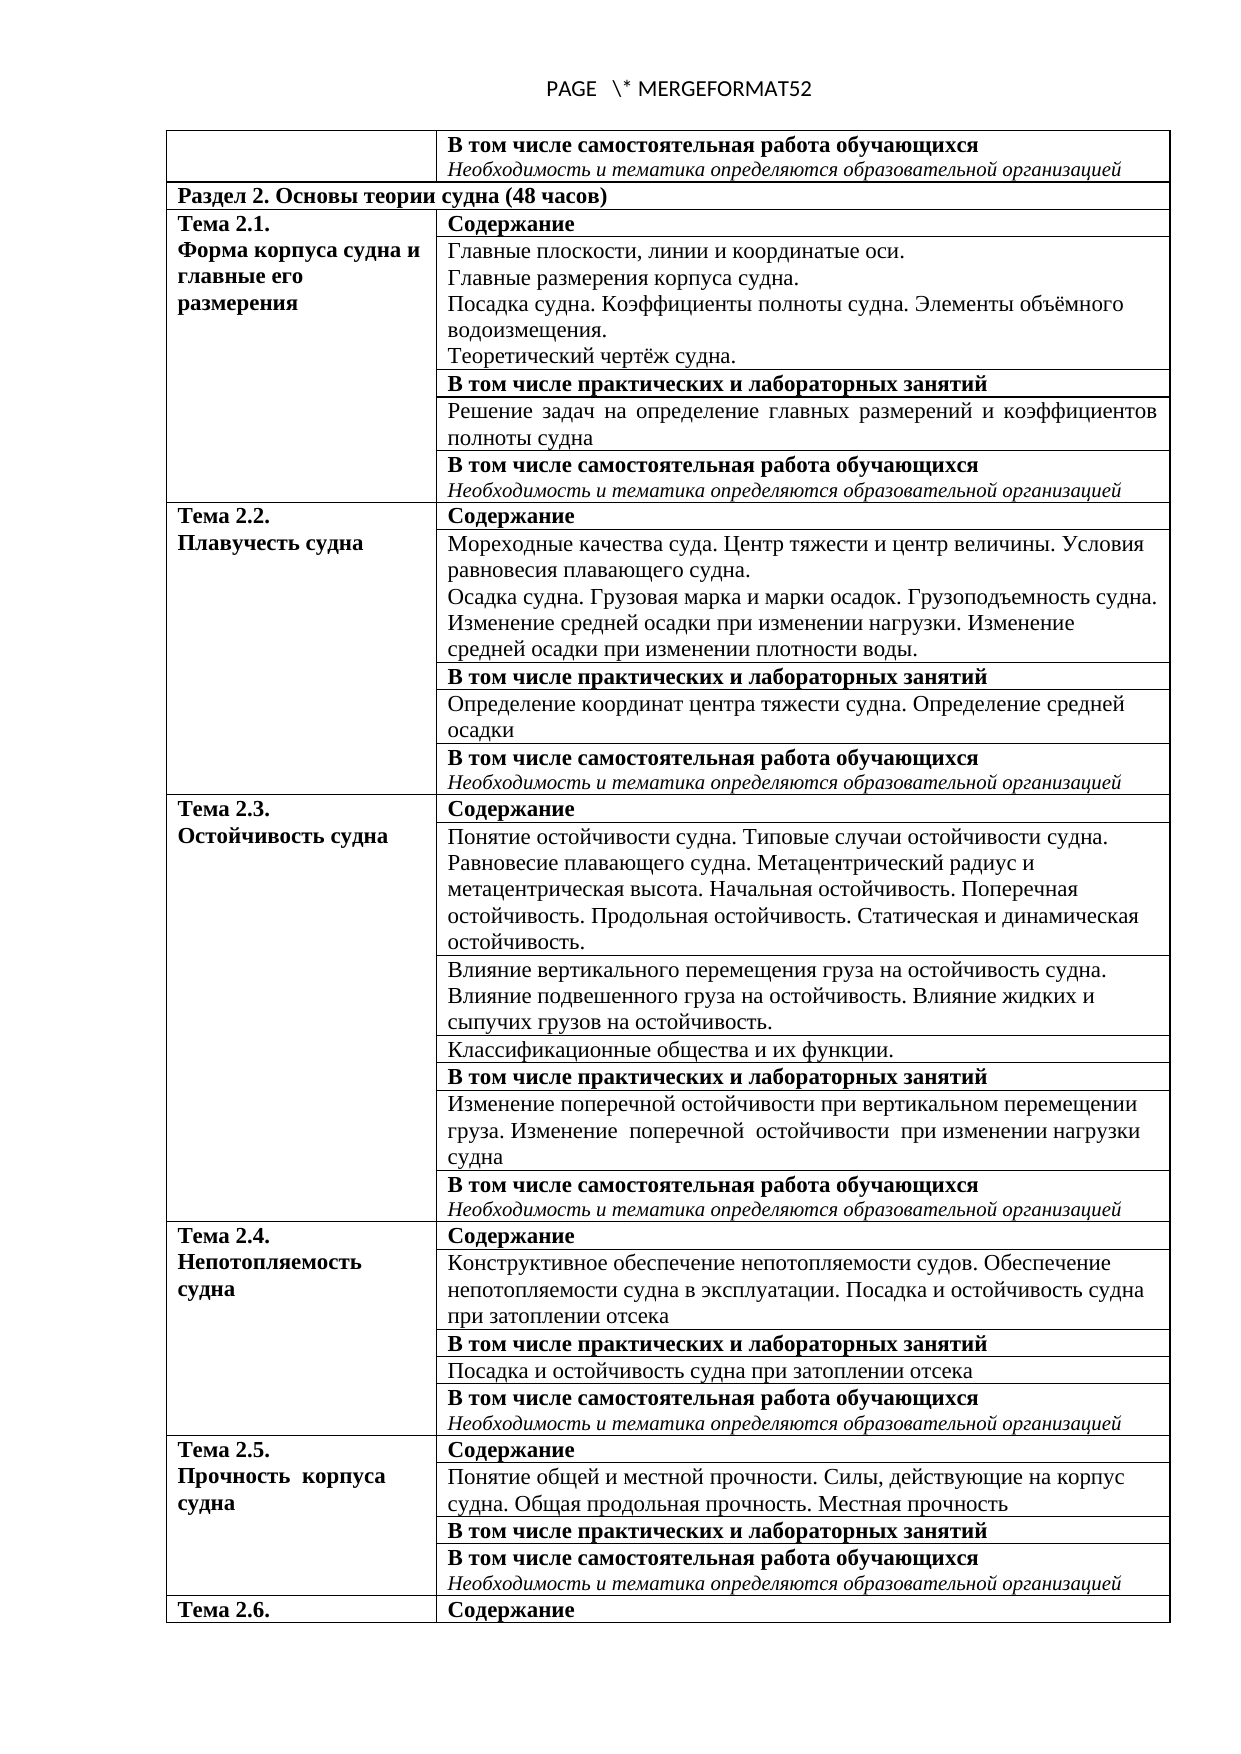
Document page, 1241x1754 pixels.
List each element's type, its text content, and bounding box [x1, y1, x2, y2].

table_cell В том числе самостоятельная работа обучающихся Необходимость и тематика определяются образовательной организацией [437, 1544, 1169, 1595]
table_cell Раздел 2. Основы теории судна (48 часов) [167, 183, 1169, 209]
table_cell В том числе практических и лабораторных занятий [437, 663, 1169, 689]
table_cell В том числе самостоятельная работа обучающихся Необходимость и тематика определяются образовательной организацией [437, 744, 1169, 794]
table_cell Главные плоскости, линии и координатые оси. Главные размерения корпуса судна. Посадка судна. Коэффициенты полноты судна. Элементы объёмного водоизмещения. Теоретический чертёж судна. [437, 237, 1169, 369]
table_cell В том числе самостоятельная работа обучающихся Необходимость и тематика определяются образовательной организацией [437, 1384, 1169, 1435]
table_cell Мореходные качества суда. Центр тяжести и центр величины. Условия равновесия плавающего судна. Осадка судна. Грузовая марка и марки осадок. Грузоподъемность судна. Изменение средней осадки при изменении нагрузки. Изменение средней осадки при изменении плотности воды. [437, 530, 1169, 662]
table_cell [167, 1596, 436, 1622]
table_cell Влияние вертикального перемещения груза на остойчивость судна. Влияние подвешенного груза на остойчивость. Влияние жидких и сыпучих грузов на остойчивость. [437, 956, 1169, 1035]
table_cell Тема 2.3. Остойчивость судна [167, 795, 436, 1221]
table_cell В том числе самостоятельная работа обучающихся Необходимость и тематика определяются образовательной организацией [437, 131, 1169, 181]
table_cell Посадка и остойчивость судна при затоплении отсека [437, 1357, 1169, 1383]
table_cell В том числе самостоятельная работа обучающихся Необходимость и тематика определяются образовательной организацией [437, 1171, 1169, 1221]
table_cell В том числе практических и лабораторных занятий [437, 370, 1169, 396]
table_cell Понятие остойчивости судна. Типовые случаи остойчивости судна. Равновесие плавающего судна. Метацентрический радиус и метацентрическая высота. Начальная остойчивость. Поперечная остойчивость. Продольная остойчивость. Статическая и динамическая остойчивость. [437, 823, 1169, 954]
table_cell Решение задач на определение главных размерений и коэффициентов полноты судна [437, 398, 1169, 450]
table_cell Понятие общей и местной прочности. Силы, действующие на корпус судна. Общая продольная прочность. Местная прочность [437, 1463, 1169, 1516]
table_cell Классификационные общества и их функции. [437, 1036, 1169, 1062]
table_cell Содержание [437, 1596, 1169, 1622]
table_cell Содержание [437, 210, 1169, 236]
table_cell Тема 2.5. Прочность корпуса судна [167, 1436, 436, 1595]
table_cell Содержание [437, 795, 1169, 822]
table_cell Тема 2.4. Непотопляемость судна [167, 1222, 436, 1435]
table_cell Содержание [437, 1222, 1169, 1248]
table_cell Конструктивное обеспечение непотопляемости судов. Обеспечение непотопляемости судна в эксплуатации. Посадка и остойчивость судна при затоплении отсека [437, 1250, 1169, 1328]
table_cell В том числе самостоятельная работа обучающихся Необходимость и тематика определяются образовательной организацией [437, 451, 1169, 502]
table_cell Содержание [437, 503, 1169, 529]
table_cell Изменение поперечной остойчивости при вертикальном перемещении груза. Изменение поперечной остойчивости при изменении нагрузки судна [437, 1091, 1169, 1169]
table_cell В том числе практических и лабораторных занятий [437, 1517, 1169, 1543]
table_cell Определение координат центра тяжести судна. Определение средней осадки [437, 690, 1169, 743]
table_cell В том числе практических и лабораторных занятий [437, 1063, 1169, 1089]
table_cell В том числе практических и лабораторных занятий [437, 1330, 1169, 1356]
table_cell Тема 2.2. Плавучесть судна [167, 503, 436, 794]
table_cell Содержание [437, 1436, 1169, 1462]
table_cell Тема 2.1. Форма корпуса судна и главные его размерения [167, 210, 436, 502]
